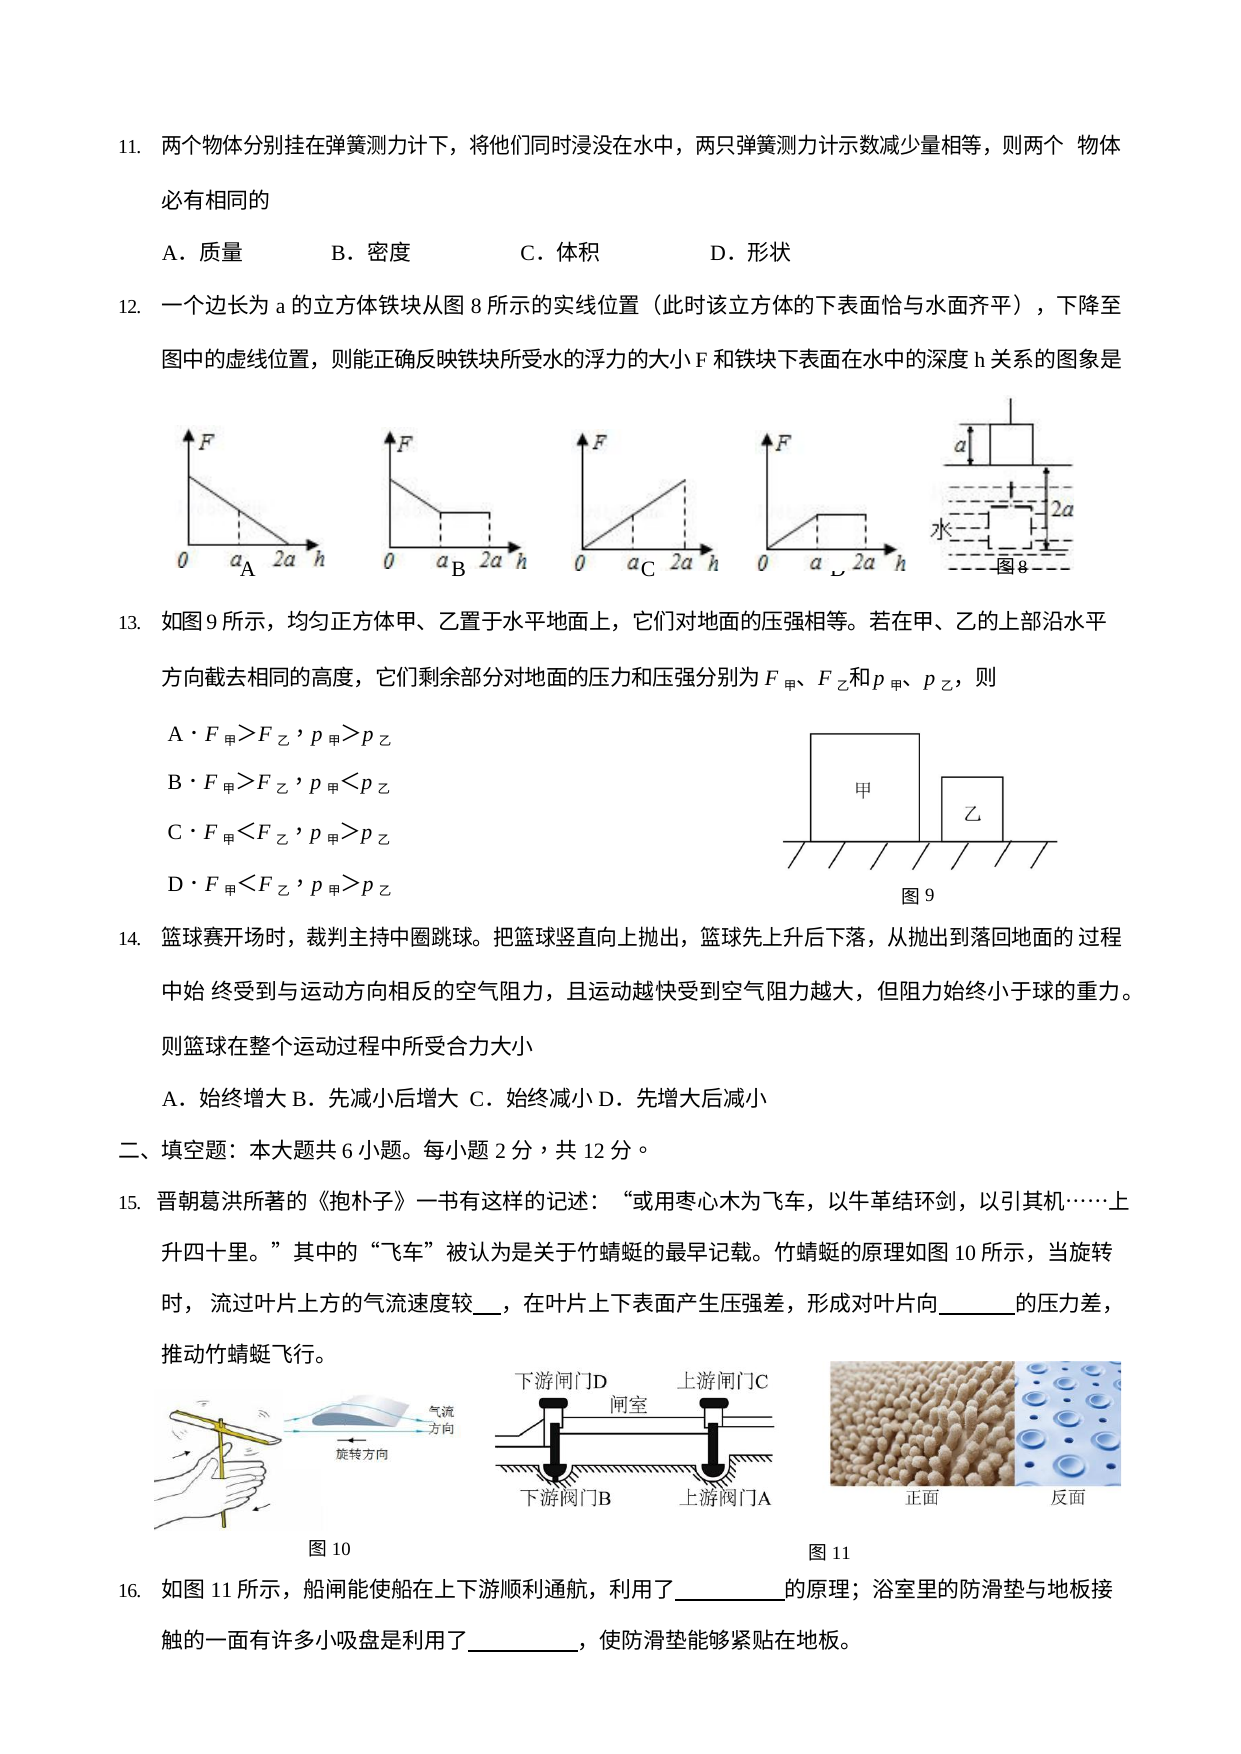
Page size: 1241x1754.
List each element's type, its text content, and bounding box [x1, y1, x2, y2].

list 两个物体分别挂在弹簧测力计下，将他们同时浸没在水中，两只弹簧测力计示数减少量相等，则两个 物体必有相同的 [118, 128, 1122, 215]
text C．F 甲＜F 乙，p 甲＞p 乙 [167, 816, 1146, 848]
picture [754, 430, 906, 571]
text A．始终增大 B．先减小后增大 C．始终减小 D．先增大后减小 [162, 1083, 1146, 1112]
text 图 10 图 11 [308, 1535, 1146, 1565]
picture [781, 797, 1058, 816]
text B．F 甲＞F 乙，p 甲＜p 乙 [167, 766, 1146, 797]
picture [928, 395, 1075, 553]
list 如图 11 所示，船闸能使船在上下游顺利通航，利用了 的原理；浴室里的防滑垫与地板接触的一面有许多小吸盘是利用了 ，使防滑垫能够紧贴在地板。 [118, 1572, 1113, 1655]
list 晋朝葛洪所著的《抱朴子》一书有这样的记述：“或用枣心木为飞车，以牛革结环剑，以引其机……上升四十里。”其中的“飞车”被认为是关于竹蜻蜓的最早记载。竹蜻蜓的原理如图 10 所示，当旋转时， 流过叶片上方的气流速度较 ，在叶片上下表面产生压强差，形成对叶片向 的压力差， 推动竹蜻蜓飞行。 [118, 1184, 1133, 1369]
picture [174, 425, 325, 553]
picture [781, 848, 1058, 868]
text A．质量 B．密度 C．体积 D．形状 [162, 238, 1146, 266]
list 篮球赛开场时，裁判主持中圈跳球。把篮球竖直向上抛出，篮球先上升后下落，从抛出到落回地面的过程中始 终受到与运动方向相反的空气阻力，且运动越快受到空气阻力越大，但阻力始终小于球的重力。则篮球在整个运动过程中所受合力大小 [118, 919, 1122, 1061]
picture [571, 429, 719, 553]
picture [494, 1361, 1122, 1507]
text D．F 甲＜F 乙，p 甲＞p 乙 图 9 [167, 868, 1146, 909]
text A B C D 图 8 [120, 553, 1146, 582]
picture [154, 1389, 462, 1531]
list 一个边长为 a 的立方体铁块从图 8 所示的实线位置（此时该立方体的下表面恰与水面齐平），下降至图中的虚线位置，则能正确反映铁块所受水的浮力的大小 F 和铁块下表面在水中的深度 h 关系的图象是 [118, 288, 1122, 374]
picture [781, 747, 1058, 766]
text A．F 甲＞F 乙，p 甲＞p 乙 [167, 720, 1146, 747]
list 如图 9 所示，均匀正方体甲、乙置于水平地面上，它们对地面的压强相等。若在甲、乙的上部沿水平方向截去相同的高度，它们剩余部分对地面的压力和压强分别为 F 甲、F 乙和 p 甲、p 乙，则 [118, 604, 1122, 694]
picture [380, 427, 527, 553]
text 二、填空题：本大题共 6 小题。每小题 2 分，共 12 分。 [118, 1133, 1146, 1165]
